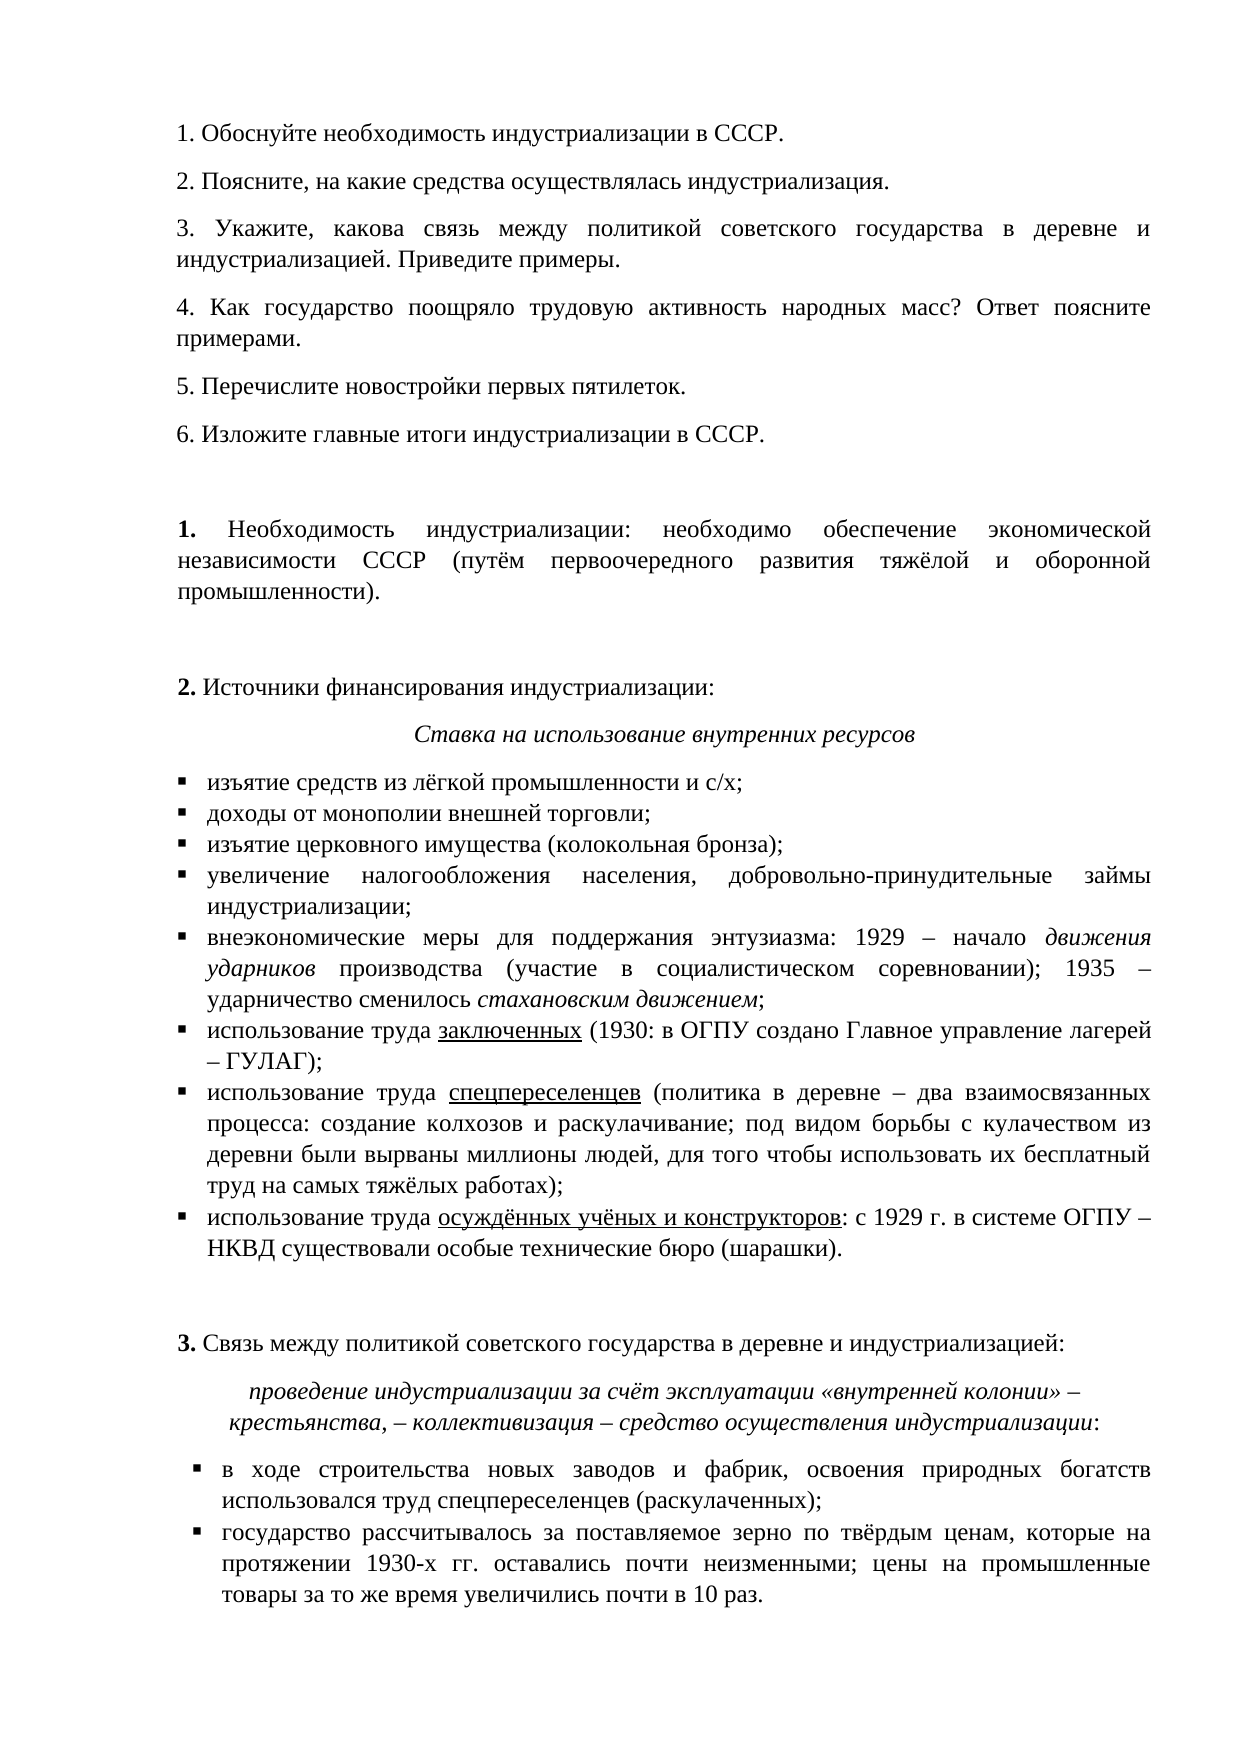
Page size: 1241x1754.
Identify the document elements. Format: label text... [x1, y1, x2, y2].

list использование труда осуждённых учёных и конструкторов: с 1929 г. в системе ОГПУ – НКВД существовали особые технические бюро (шарашки). [176, 1202, 1152, 1261]
text 2. Поясните, на какие средства осуществлялась индустриализация. [176, 166, 1152, 194]
text 1. Необходимость индустриализации: необходимо обеспечение экономической независимости СССР (путём первоочередного развития тяжёлой и оборонной промышленности). [177, 514, 1152, 605]
text 4. Как государство поощряло трудовую активность народных масс? Ответ поясните примерами. [176, 292, 1152, 352]
list изъятие средств из лёгкой промышленности и с/х; [176, 767, 1152, 796]
list доходы от монополии внешней торговли; [176, 798, 1152, 827]
list внеэкономические меры для поддержания энтузиазма: 1929 – начало движения ударников производства (участие в социалистическом соревновании); 1935 – ударничество сменилось стахановским движением; [176, 922, 1152, 1013]
list использование труда заключенных (1930: в ОГПУ создано Главное управление лагерей – ГУЛАГ); [176, 1015, 1152, 1075]
text 3. Связь между политикой советского государства в деревне и индустриализацией: [177, 1328, 1152, 1357]
list изъятие церковного имущества (колокольная бронза); [176, 829, 1152, 858]
text 5. Перечислите новостройки первых пятилеток. [176, 371, 1152, 400]
list государство рассчитывалось за поставляемое зерно по твёрдым ценам, которые на протяжении 1930-х гг. оставались почти неизменными; цены на промышленные товары за то же время увеличились почти в 10 раз. [191, 1517, 1152, 1607]
text 3. Укажите, какова связь между политикой советского государства в деревне и индустриализацией. Приведите примеры. [176, 213, 1152, 273]
text Ставка на использование внутренних ресурсов [177, 719, 1152, 748]
text 6. Изложите главные итоги индустриализации в СССР. [176, 419, 1152, 447]
list увеличение налогообложения населения, добровольно-принудительные займы индустриализации; [176, 860, 1152, 920]
text 1. Обоснуйте необходимость индустриализации в СССР. [176, 118, 1152, 147]
text проведение индустриализации за счёт эксплуатации «внутренней колонии» – крестьянства, – коллективизация – средство осуществления индустриализации: [177, 1376, 1152, 1436]
text 2. Источники финансирования индустриализации: [177, 672, 1152, 700]
list в ходе строительства новых заводов и фабрик, освоения природных богатств использовался труд спецпереселенцев (раскулаченных); [191, 1454, 1152, 1514]
list использование труда спецпереселенцев (политика в деревне – два взаимосвязанных процесса: создание колхозов и раскулачивание; под видом борьбы с кулачеством из деревни были вырваны миллионы людей, для того чтобы использовать их бесплатный труд на самых тяжёлых работах); [176, 1077, 1152, 1199]
